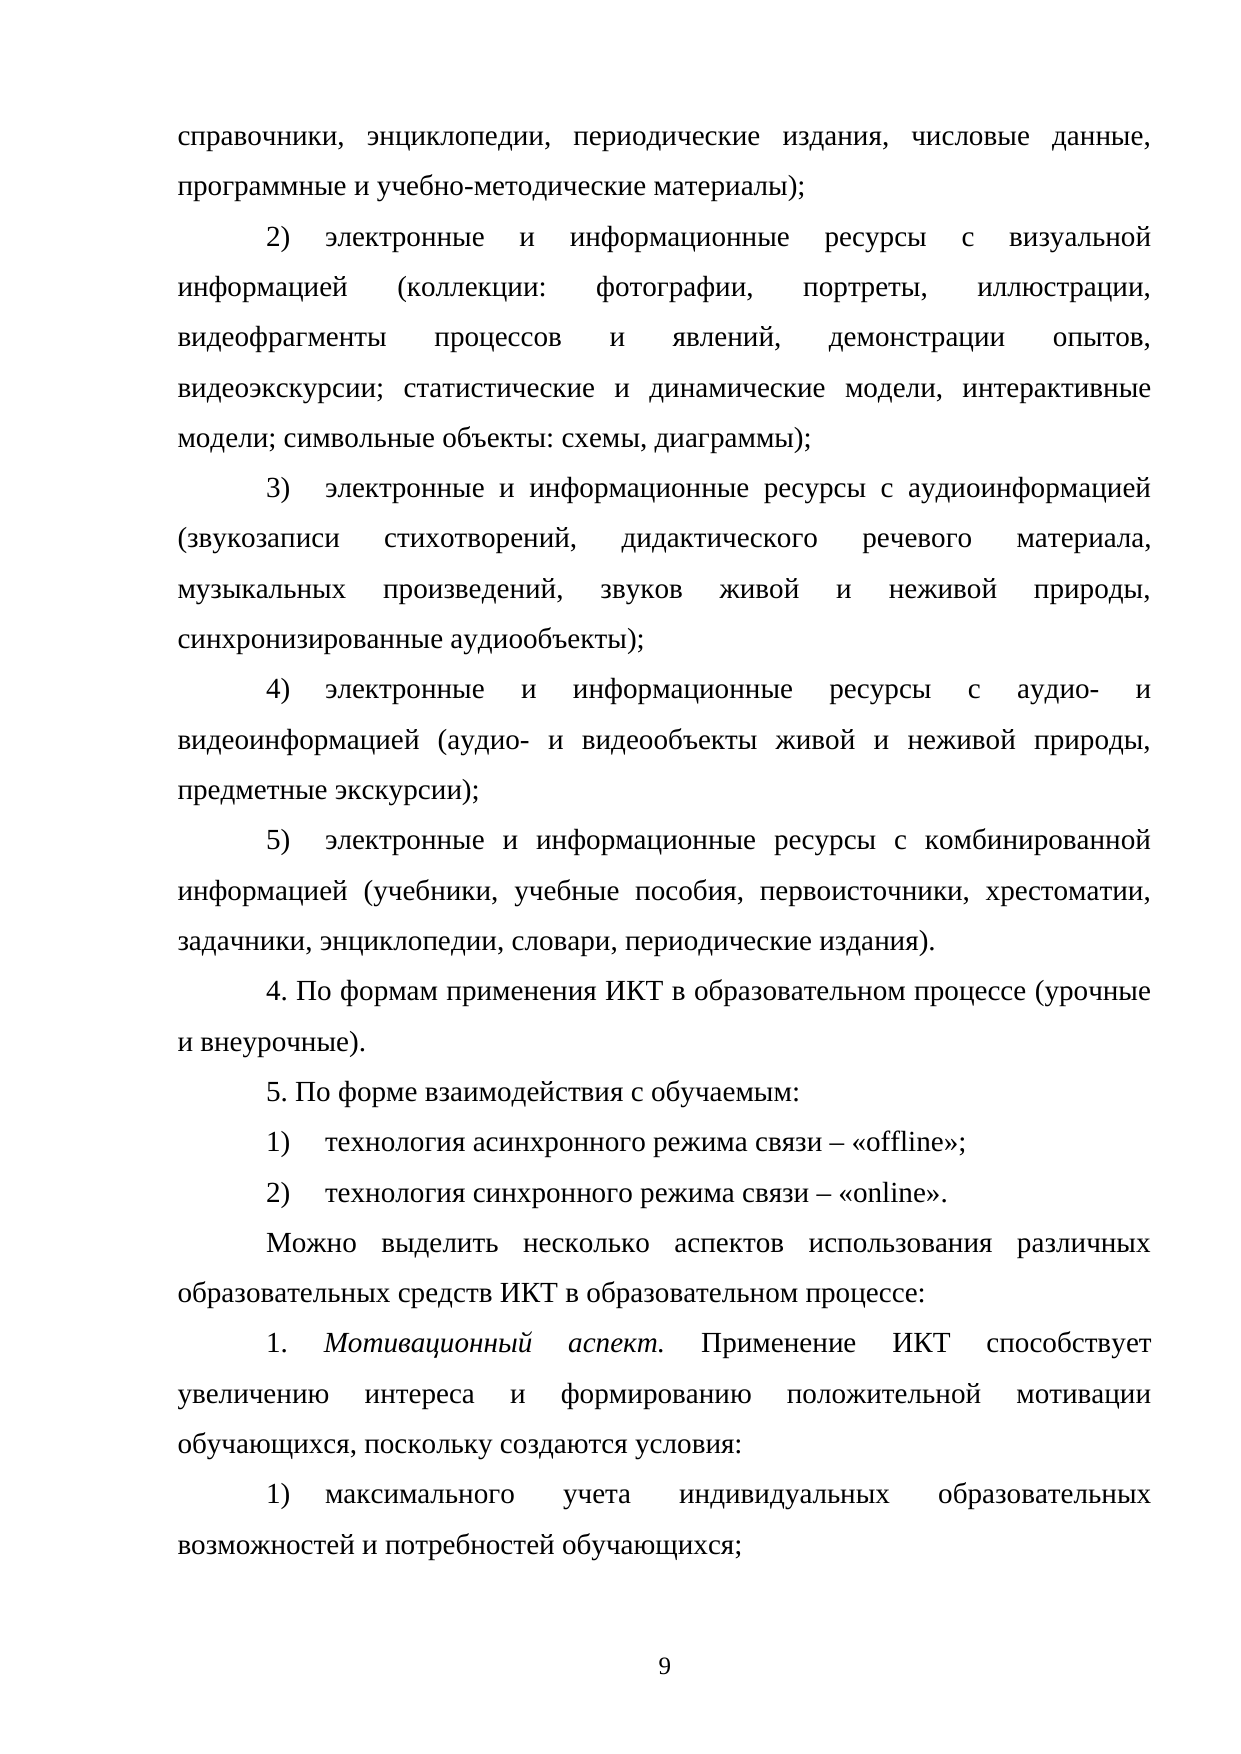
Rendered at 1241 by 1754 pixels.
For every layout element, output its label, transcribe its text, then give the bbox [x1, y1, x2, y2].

list максимального учета индивидуальных образовательных возможностей и потребностей обучающихся; [177, 1477, 1152, 1560]
text Можно выделить несколько аспектов использования различных образовательных средств ИКТ в образовательном процессе: [177, 1225, 1152, 1309]
list электронные и информационные ресурсы с визуальной информацией (коллекции: фотографии, портреты, иллюстрации, видеофрагменты процессов и явлений, демонстрации опытов, видеоэкскурсии; статистические и динамические модели, интерактивные модели; символьные объекты: схемы, диаграммы); [177, 219, 1152, 453]
list электронные и информационные ресурсы с аудиоинформацией (звукозаписи стихотворений, дидактического речевого материала, музыкальных произведений, звуков живой и неживой природы, синхронизированные аудиообъекты); [177, 470, 1152, 655]
text 4. По формам применения ИКТ в образовательном процессе (урочные и внеурочные). [177, 973, 1152, 1057]
text 5. По форме взаимодействия с обучаемым: [177, 1074, 1152, 1108]
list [177, 118, 1152, 202]
list технология асинхронного режима связи – «offline»; [177, 1124, 1152, 1158]
list технология синхронного режима связи – «online». [177, 1175, 1152, 1208]
list электронные и информационные ресурсы с аудио- и видеоинформацией (аудио- и видеообъекты живой и неживой природы, предметные экскурсии); [177, 672, 1152, 806]
text 1. Мотивационный аспект. Применение ИКТ способствует увеличению интереса и формированию положительной мотивации обучающихся, поскольку создаются условия: [177, 1326, 1152, 1460]
list электронные и информационные ресурсы с комбинированной информацией (учебники, учебные пособия, первоисточники, хрестоматии, задачники, энциклопедии, словари, периодические издания). [177, 822, 1152, 957]
